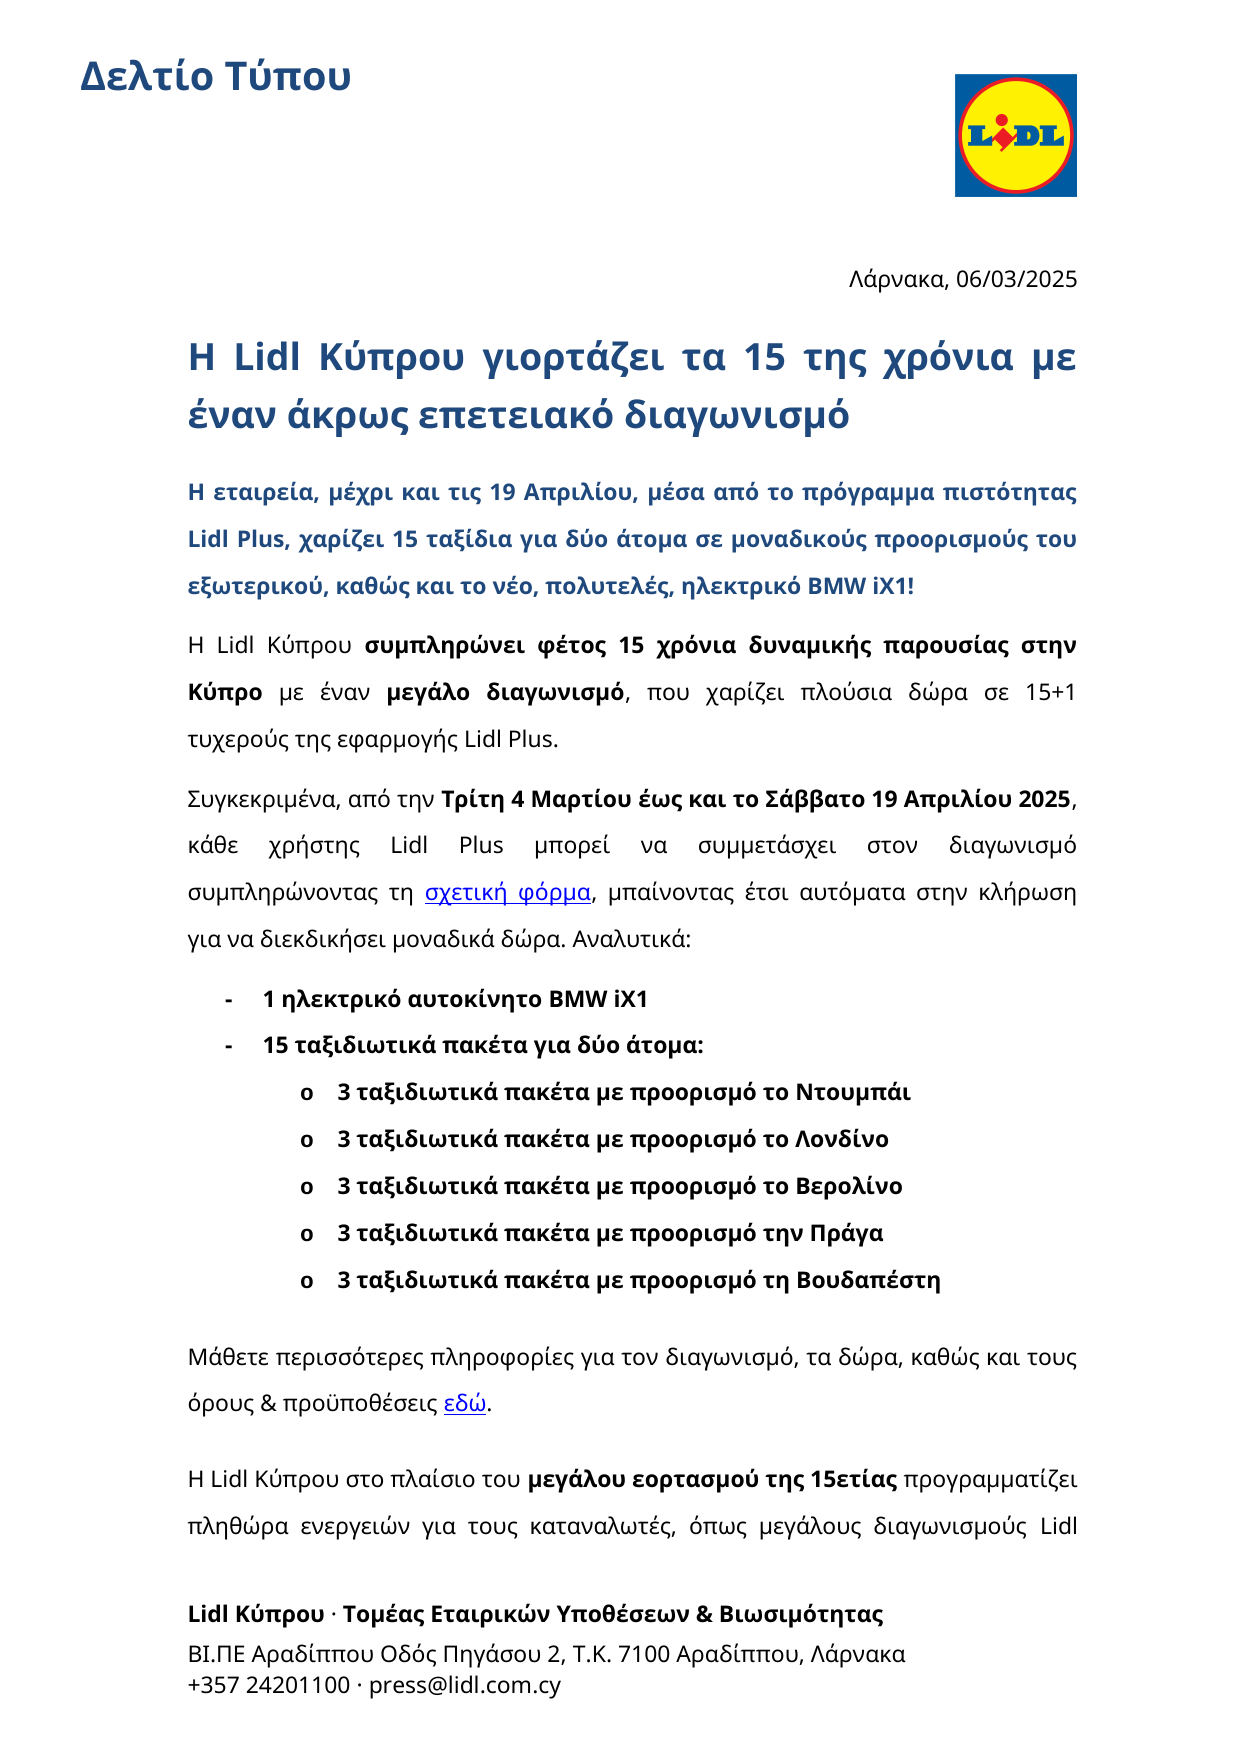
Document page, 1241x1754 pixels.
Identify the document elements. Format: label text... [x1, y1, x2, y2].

text Συγκεκριμένα, από την Τρίτη 4 Μαρτίου έως και το Σάββατο 19 Απριλίου 2025, κάθε χρήστης Lidl Plus μπορεί να συμμετάσχει στον διαγωνισμό συμπληρώνοντας τη σχετική φόρμα, μπαίνοντας έτσι αυτόματα στην κλήρωση για να διεκδικήσει μοναδικά δώρα. Αναλυτικά: [187, 783, 1078, 954]
list 3 ταξιδιωτικά πακέτα με προορισμό το Λονδίνο [300, 1123, 1078, 1155]
text H Lidl Κύπρου γιορτάζει τα 15 της χρόνια με έναν άκρως επετειακό διαγωνισμό [187, 330, 1078, 439]
text Η εταιρεία, μέχρι και τις 19 Απριλίου, μέσα από το πρόγραμμα πιστότητας Lidl Plus, χαρίζει 15 ταξίδια για δύο άτομα σε μοναδικούς προορισμούς του εξωτερικού, καθώς και το νέο, πολυτελές, ηλεκτρικό BMW iX1! [187, 476, 1078, 601]
list 3 ταξιδιωτικά πακέτα με προορισμό το Ντουμπάι [300, 1076, 1078, 1108]
list 3 ταξιδιωτικά πακέτα με προορισμό την Πράγα [300, 1217, 1078, 1249]
list 15 ταξιδιωτικά πακέτα για δύο άτομα: [225, 1029, 1078, 1061]
list 3 ταξιδιωτικά πακέτα με προορισμό τη Βουδαπέστη [300, 1264, 1078, 1296]
text Λάρνακα, 06/03/2025 [187, 263, 1078, 294]
text Μάθετε περισσότερες πληροφορίες για τον διαγωνισμό, τα δώρα, καθώς και τους όρους & προϋποθέσεις εδώ. [187, 1340, 1078, 1418]
text Η Lidl Κύπρου συμπληρώνει φέτος 15 χρόνια δυναμικής παρουσίας στην Κύπρο με έναν μεγάλο διαγωνισμό, που χαρίζει πλούσια δώρα σε 15+1 τυχερούς της εφαρμογής Lidl Plus. [187, 629, 1078, 754]
picture [954, 73, 1078, 198]
list 3 ταξιδιωτικά πακέτα με προορισμό το Βερολίνο [300, 1170, 1078, 1202]
list 1 ηλεκτρικό αυτοκίνητο BMW iX1 [225, 983, 1078, 1014]
